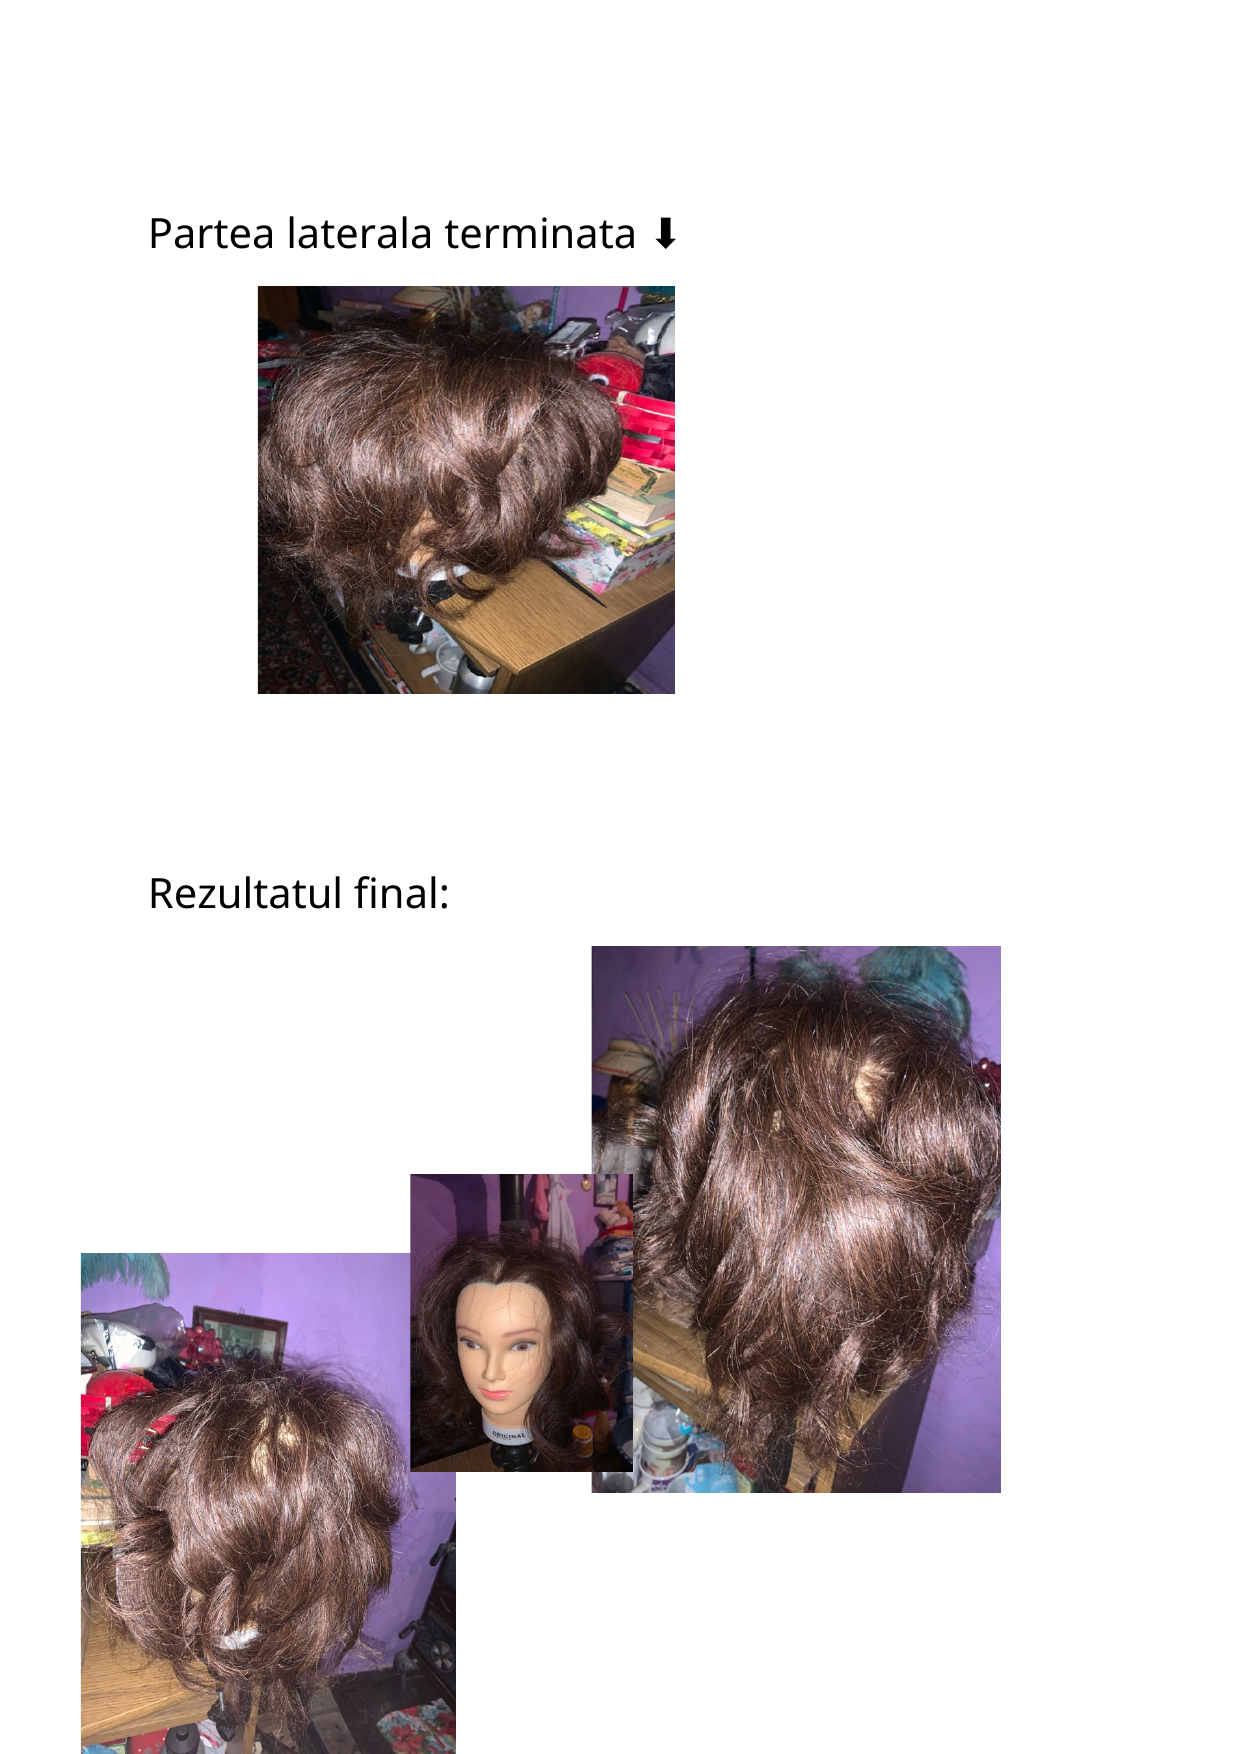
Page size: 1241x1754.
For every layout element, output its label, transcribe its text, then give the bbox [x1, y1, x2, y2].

picture [257, 286, 675, 694]
text Partea laterala terminata ⬇️ [148, 204, 1093, 261]
picture [80, 946, 1001, 1754]
text Rezultatul final: [148, 864, 1093, 921]
